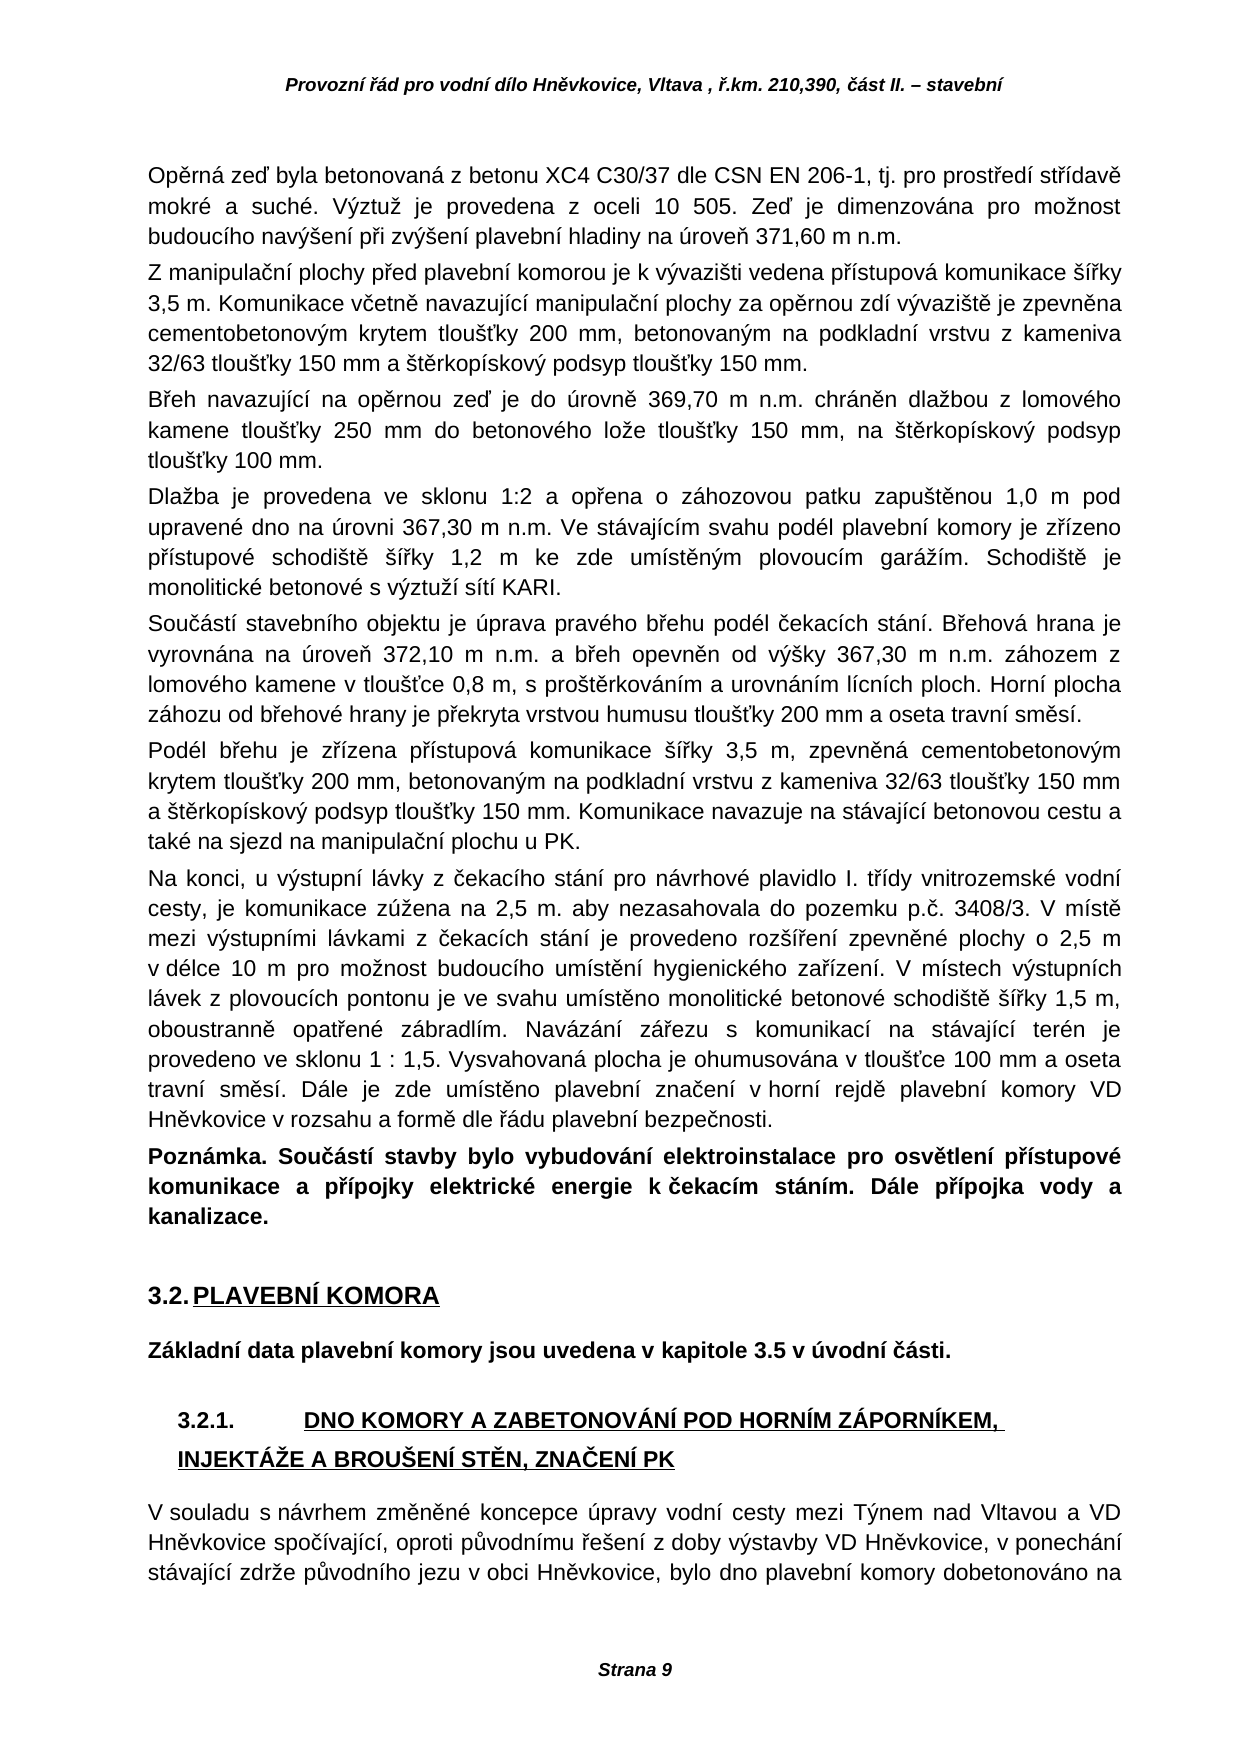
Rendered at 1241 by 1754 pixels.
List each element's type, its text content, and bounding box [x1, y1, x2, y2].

text Opěrná zeď byla betonovaná z betonu XC4 C30/37 dle CSN EN 206-1, tj. pro prostředí střídavě mokré a suché. Výztuž je provedena z oceli 10 505. Zeď je dimenzována pro možnost budoucího navýšení při zvýšení plavební hladiny na úroveň 371,60 m n.m. [148, 162, 1122, 249]
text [148, 1498, 1122, 1585]
text Součástí stavebního objektu je úprava pravého břehu podél čekacích stání. Břehová hrana je vyrovnána na úroveň 372,10 m n.m. a břeh opevněn od výšky 367,30 m n.m. záhozem z lomového kamene v tloušťce 0,8 m, s proštěrkováním a urovnáním lícních ploch. Horní plocha záhozu od břehové hrany je překryta vrstvou humusu tloušťky 200 mm a oseta travní směsí. [148, 610, 1122, 727]
text Dlažba je provedena ve sklonu 1:2 a opřena o záhozovou patku zapuštěnou 1,0 m pod upravené dno na úrovni 367,30 m n.m. Ve stávajícím svahu podél plavební komory je zřízeno přístupové schodiště šířky 1,2 m ke zde umístěným plovoucím garážím. Schodiště je monolitické betonové s výztuží sítí KARI. [148, 483, 1122, 600]
subtitle dno komory a zabetonování pod horním záporníkem, injektáže a broušení stěn, značení PK [177, 1407, 1122, 1473]
text Na konci, u výstupní lávky z čekacího stání pro návrhové plavidlo I. třídy vnitrozemské vodní cesty, je komunikace zúžena na 2,5 m. aby nezasahovala do pozemku p.č. 3408/3. V místě mezi výstupními lávkami z čekacích stání je provedeno rozšíření zpevněné plochy o 2,5 m v délce 10 m pro možnost budoucího umístění hygienického zařízení. V místech výstupních lávek z plovoucích pontonu je ve svahu umístěno monolitické betonové schodiště šířky 1,5 m, oboustranně opatřené zábradlím. Navázání zářezu s komunikací na stávající terén je provedeno ve sklonu 1 : 1,5. Vysvahovaná plocha je ohumusována v tloušťce 100 mm a oseta travní směsí. Dále je zde umístěno plavební značení v horní rejdě plavební komory VD Hněvkovice v rozsahu a formě dle řádu plavební bezpečnosti. [148, 864, 1122, 1132]
subtitle Plavební komora [148, 1281, 1122, 1310]
text Z manipulační plochy před plavební komorou je k vývazišti vedena přístupová komunikace šířky 3,5 m. Komunikace včetně navazující manipulační plochy za opěrnou zdí vývaziště je zpevněna cementobetonovým krytem tloušťky 200 mm, betonovaným na podkladní vrstvu z kameniva 32/63 tloušťky 150 mm a štěrkopískový podsyp tloušťky 150 mm. [148, 259, 1122, 376]
text Poznámka. Součástí stavby bylo vybudování elektroinstalace pro osvětlení přístupové komunikace a přípojky elektrické energie k čekacím stáním. Dále přípojka vody a kanalizace. [148, 1143, 1122, 1229]
text Podél břehu je zřízena přístupová komunikace šířky 3,5 m, zpevněná cementobetonovým krytem tloušťky 200 mm, betonovaným na podkladní vrstvu z kameniva 32/63 tloušťky 150 mm a štěrkopískový podsyp tloušťky 150 mm. Komunikace navazuje na stávající betonovou cestu a také na sjezd na manipulační plochu u PK. [148, 737, 1122, 854]
text Základní data plavební komory jsou uvedena v kapitole 3.5 v úvodní části. [148, 1337, 1122, 1363]
text Břeh navazující na opěrnou zeď je do úrovně 369,70 m n.m. chráněn dlažbou z lomového kamene tloušťky 250 mm do betonového lože tloušťky 150 mm, na štěrkopískový podsyp tloušťky 100 mm. [148, 386, 1122, 473]
